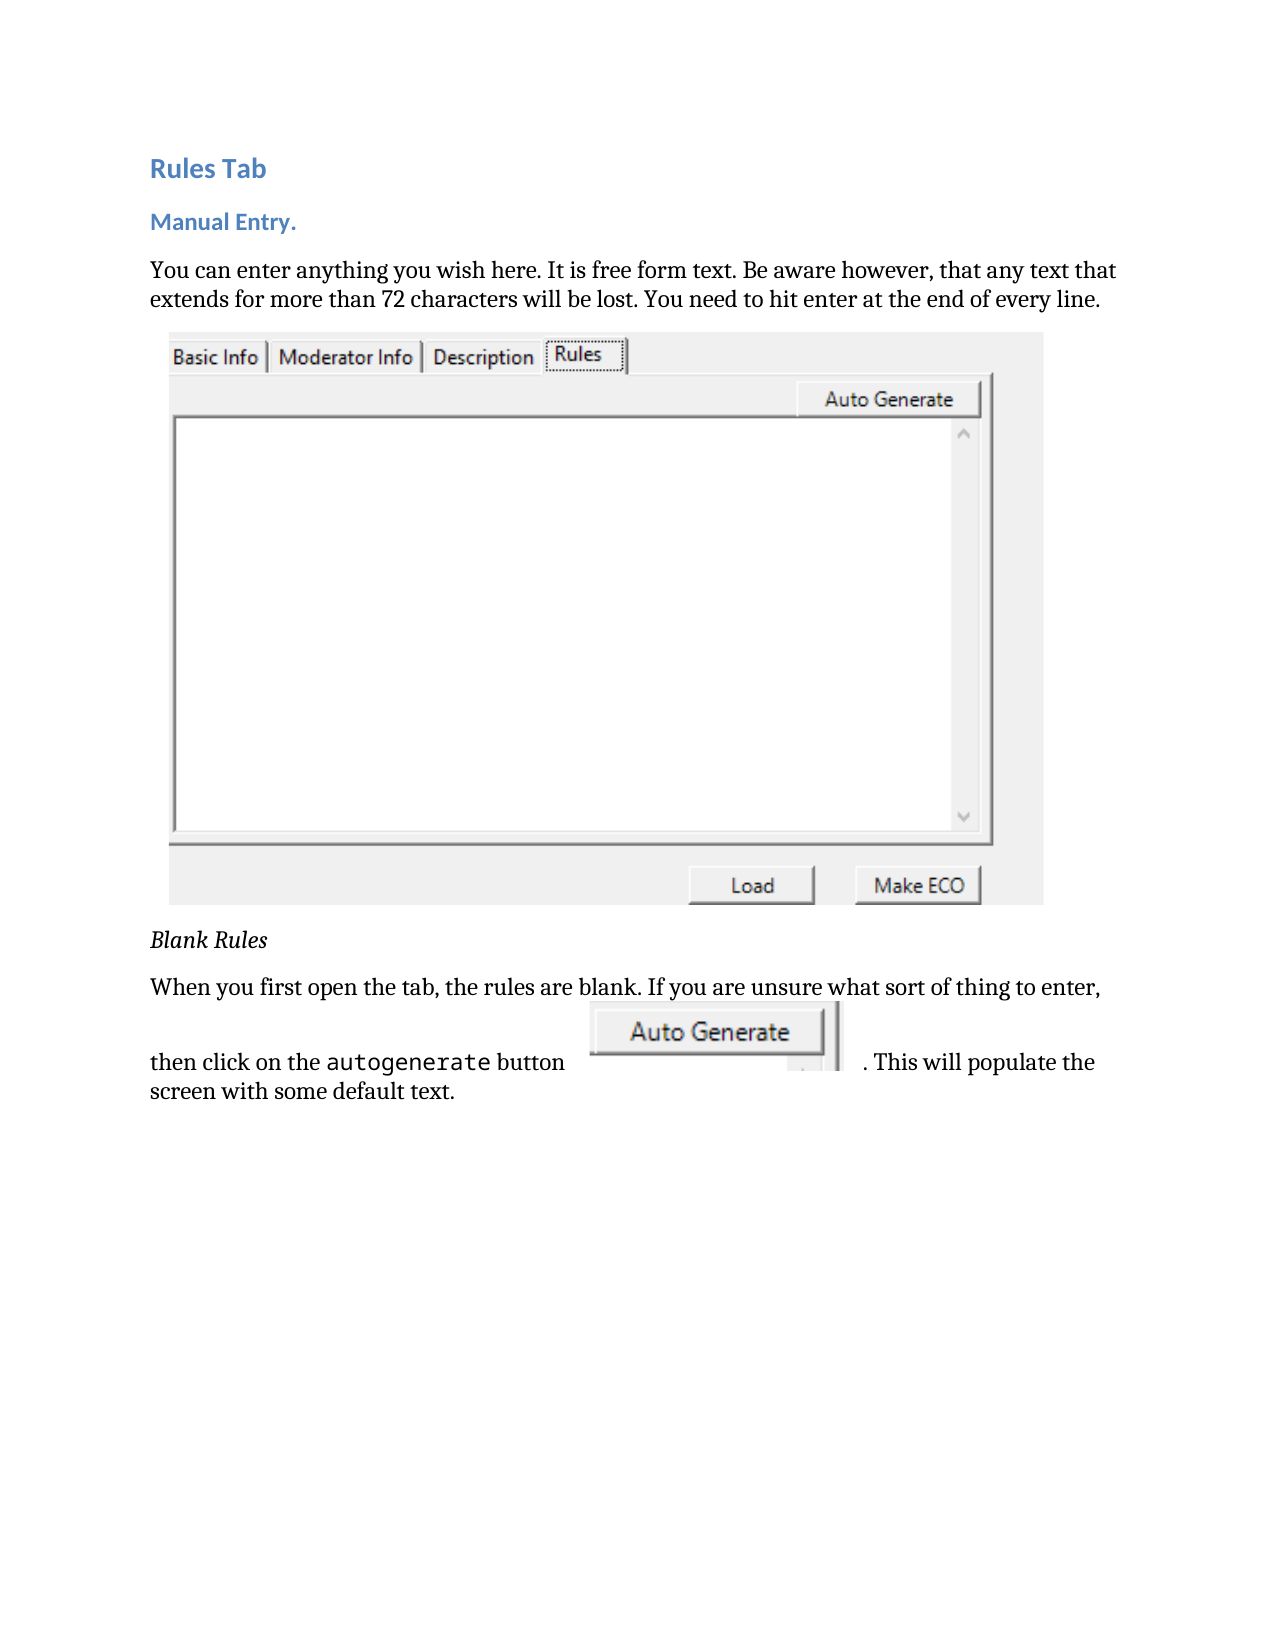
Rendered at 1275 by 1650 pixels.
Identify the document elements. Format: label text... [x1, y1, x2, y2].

text You can enter anything you wish here. It is free form text. Be aware however, that any text that extends for more than 72 characters will be lost. You need to hit enter at the end of every line. [150, 256, 1125, 313]
subtitle Manual Entry. [150, 206, 1125, 237]
subtitle Rules Tab [150, 150, 1125, 186]
text When you first open the tab, the rules are blank. If you are unsure what sort of thing to enter, then click on the autogenerate button . This will populate the screen with some default text. [150, 973, 1125, 1106]
text Blank Rules [150, 926, 1125, 954]
picture [589, 1001, 844, 1071]
picture [168, 332, 1044, 905]
